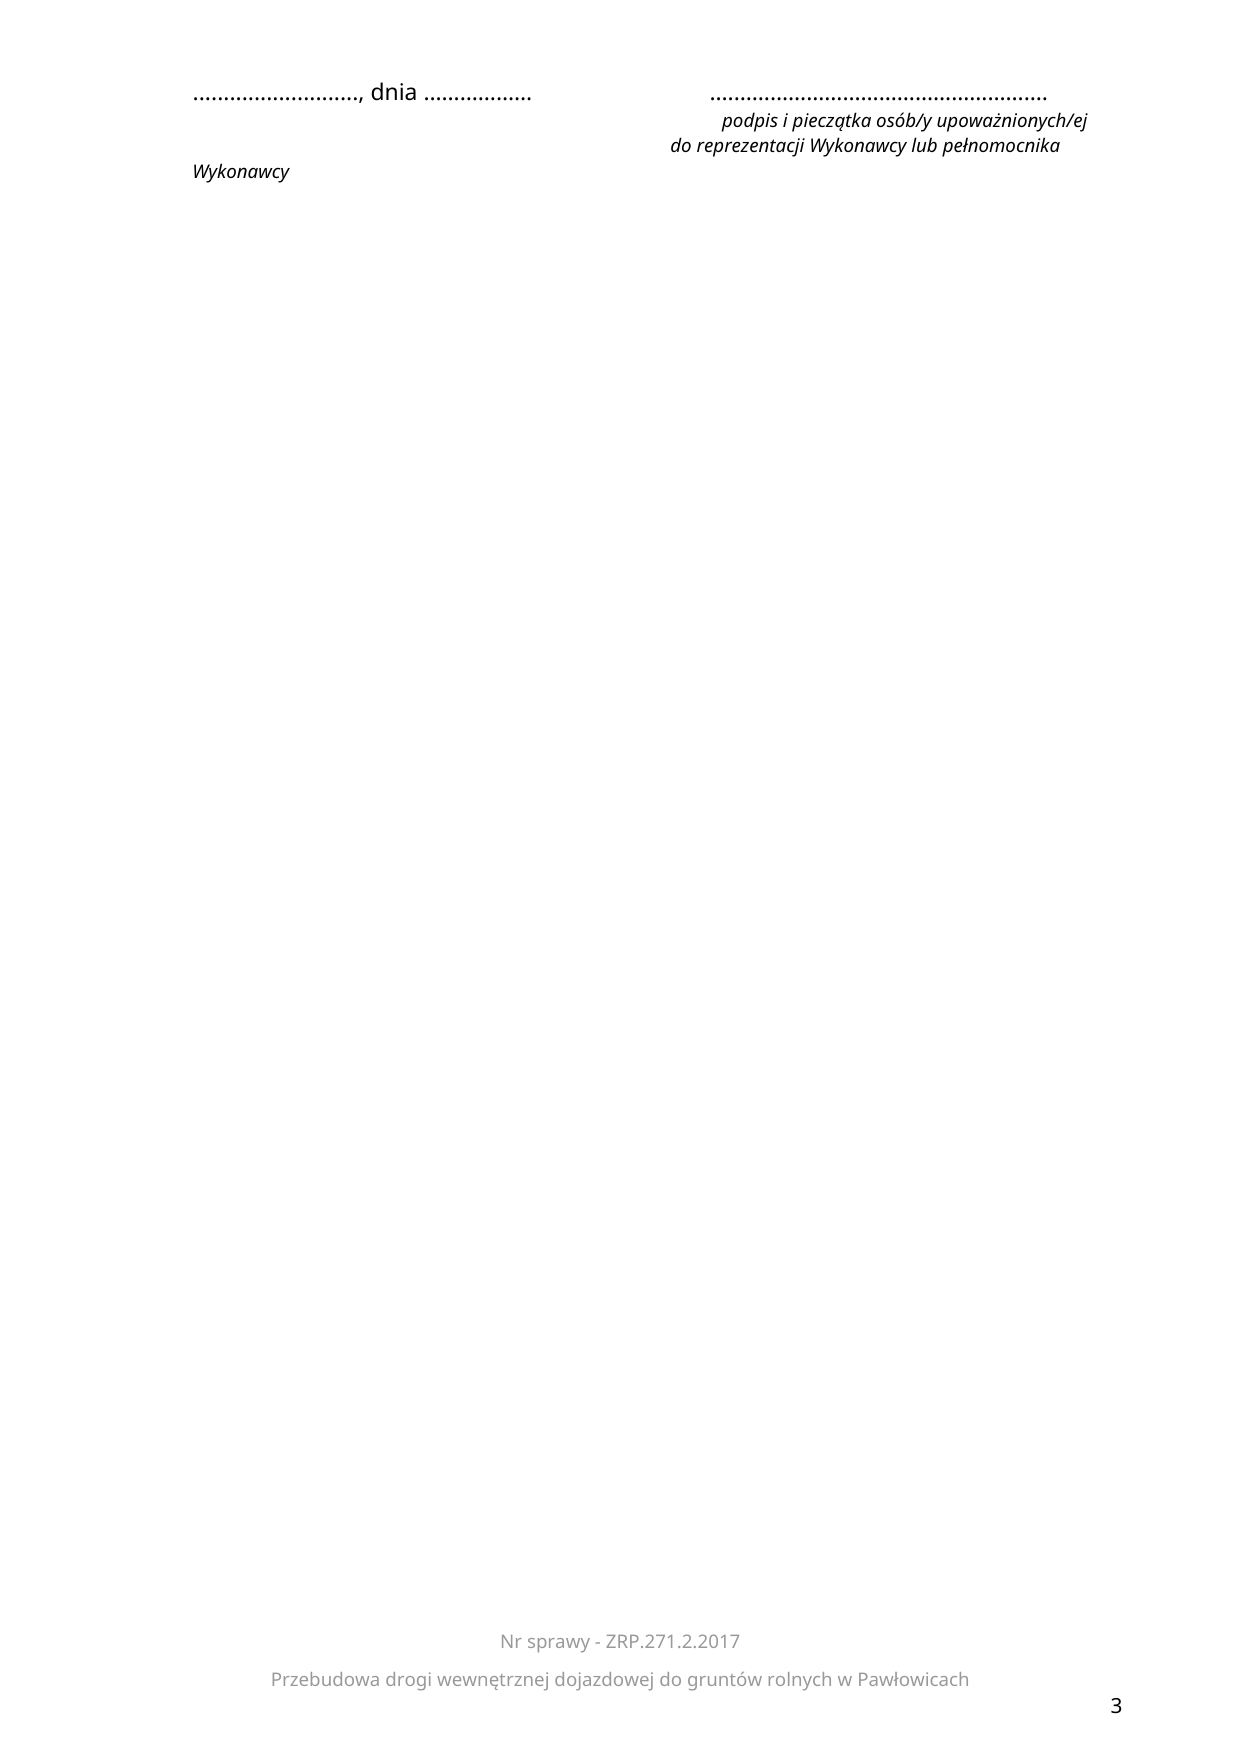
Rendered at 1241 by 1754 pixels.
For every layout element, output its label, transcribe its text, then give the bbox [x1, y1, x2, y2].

text ..........................., dnia ……………… .………………………………………………. [118, 76, 1122, 107]
text podpis i pieczątka osób/y upoważnionych/ej do reprezentacji Wykonawcy lub pełnomocnika Wykonawcy [192, 107, 1122, 184]
